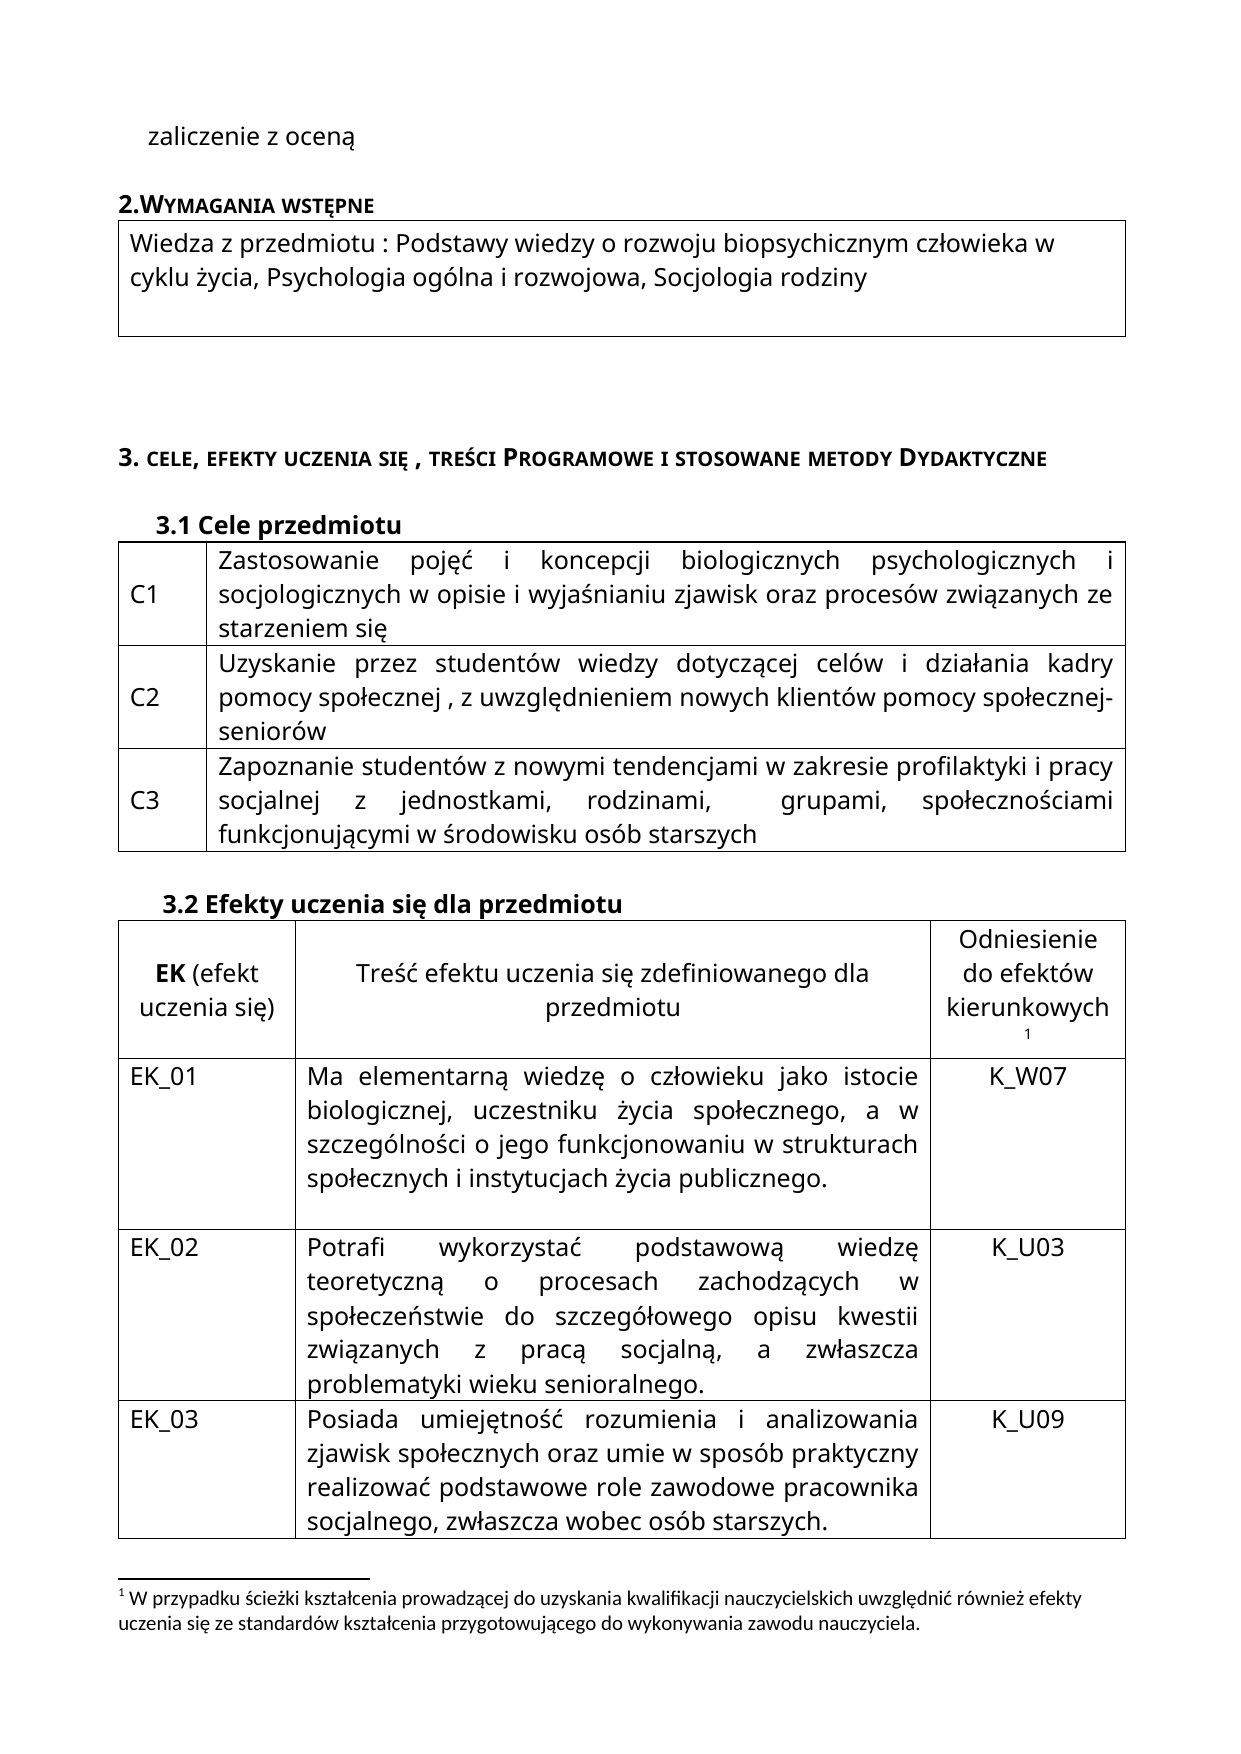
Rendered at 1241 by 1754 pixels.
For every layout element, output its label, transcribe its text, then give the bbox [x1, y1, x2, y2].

table_header C1 [119, 543, 206, 645]
table_cell C3 [119, 749, 206, 851]
table_header Zastosowanie pojęć i koncepcji biologicznych psychologicznych i socjologicznych w opisie i wyjaśnianiu zjawisk oraz procesów związanych ze starzeniem się [207, 543, 1125, 645]
table_cell Potrafi wykorzystać podstawową wiedzę teoretyczną o procesach zachodzących w społeczeństwie do szczegółowego opisu kwestii związanych z pracą socjalną, a zwłaszcza problematyki wieku senioralnego. [296, 1230, 930, 1400]
table_header Odniesienie do efektów kierunkowych [931, 921, 1125, 1058]
table_cell C2 [119, 646, 206, 748]
table_cell Posiada umiejętność rozumienia i analizowania zjawisk społecznych oraz umie w sposób praktyczny realizować podstawowe role zawodowe pracownika socjalnego, zwłaszcza wobec osób starszych. [296, 1401, 930, 1538]
table_cell Ma elementarną wiedzę o człowieku jako istocie biologicznej, uczestniku życia społecznego, a w szczególności o jego funkcjonowaniu w strukturach społecznych i instytucjach życia publicznego. [296, 1059, 930, 1229]
text 3.2 Efekty uczenia się dla przedmiotu [162, 886, 1122, 920]
table_cell Zapoznanie studentów z nowymi tendencjami w zakresie profilaktyki i pracy socjalnej z jednostkami, rodzinami, grupami, społecznościami funkcjonującymi w środowisku osób starszych [207, 749, 1125, 851]
text 3.1 Cele przedmiotu [156, 507, 1122, 541]
table_cell EK_03 [119, 1401, 295, 1538]
text 2.Wymagania wstępne [118, 186, 1122, 220]
table_cell Uzyskanie przez studentów wiedzy dotyczącej celów i działania kadry pomocy społecznej , z uwzględnieniem nowych klientów pomocy społecznej- seniorów [207, 646, 1125, 748]
table_cell EK_01 [119, 1059, 295, 1229]
text 3. cele, efekty uczenia się , treści Programowe i stosowane metody Dydaktyczne [118, 439, 1122, 473]
table_header Wiedza z przedmiotu : Podstawy wiedzy o rozwoju biopsychicznym człowieka w cyklu życia, Psychologia ogólna i rozwojowa, Socjologia rodziny [119, 221, 1125, 336]
table_header Treść efektu uczenia się zdefiniowanego dla przedmiotu [296, 921, 930, 1058]
table_header EK (efekt uczenia się) [119, 921, 295, 1058]
table_cell K_U03 [931, 1230, 1125, 1400]
table_cell K_U09 [931, 1401, 1125, 1538]
table_cell K_W07 [931, 1059, 1125, 1229]
table_cell EK_02 [119, 1230, 295, 1400]
text zaliczenie z oceną [148, 118, 1122, 152]
